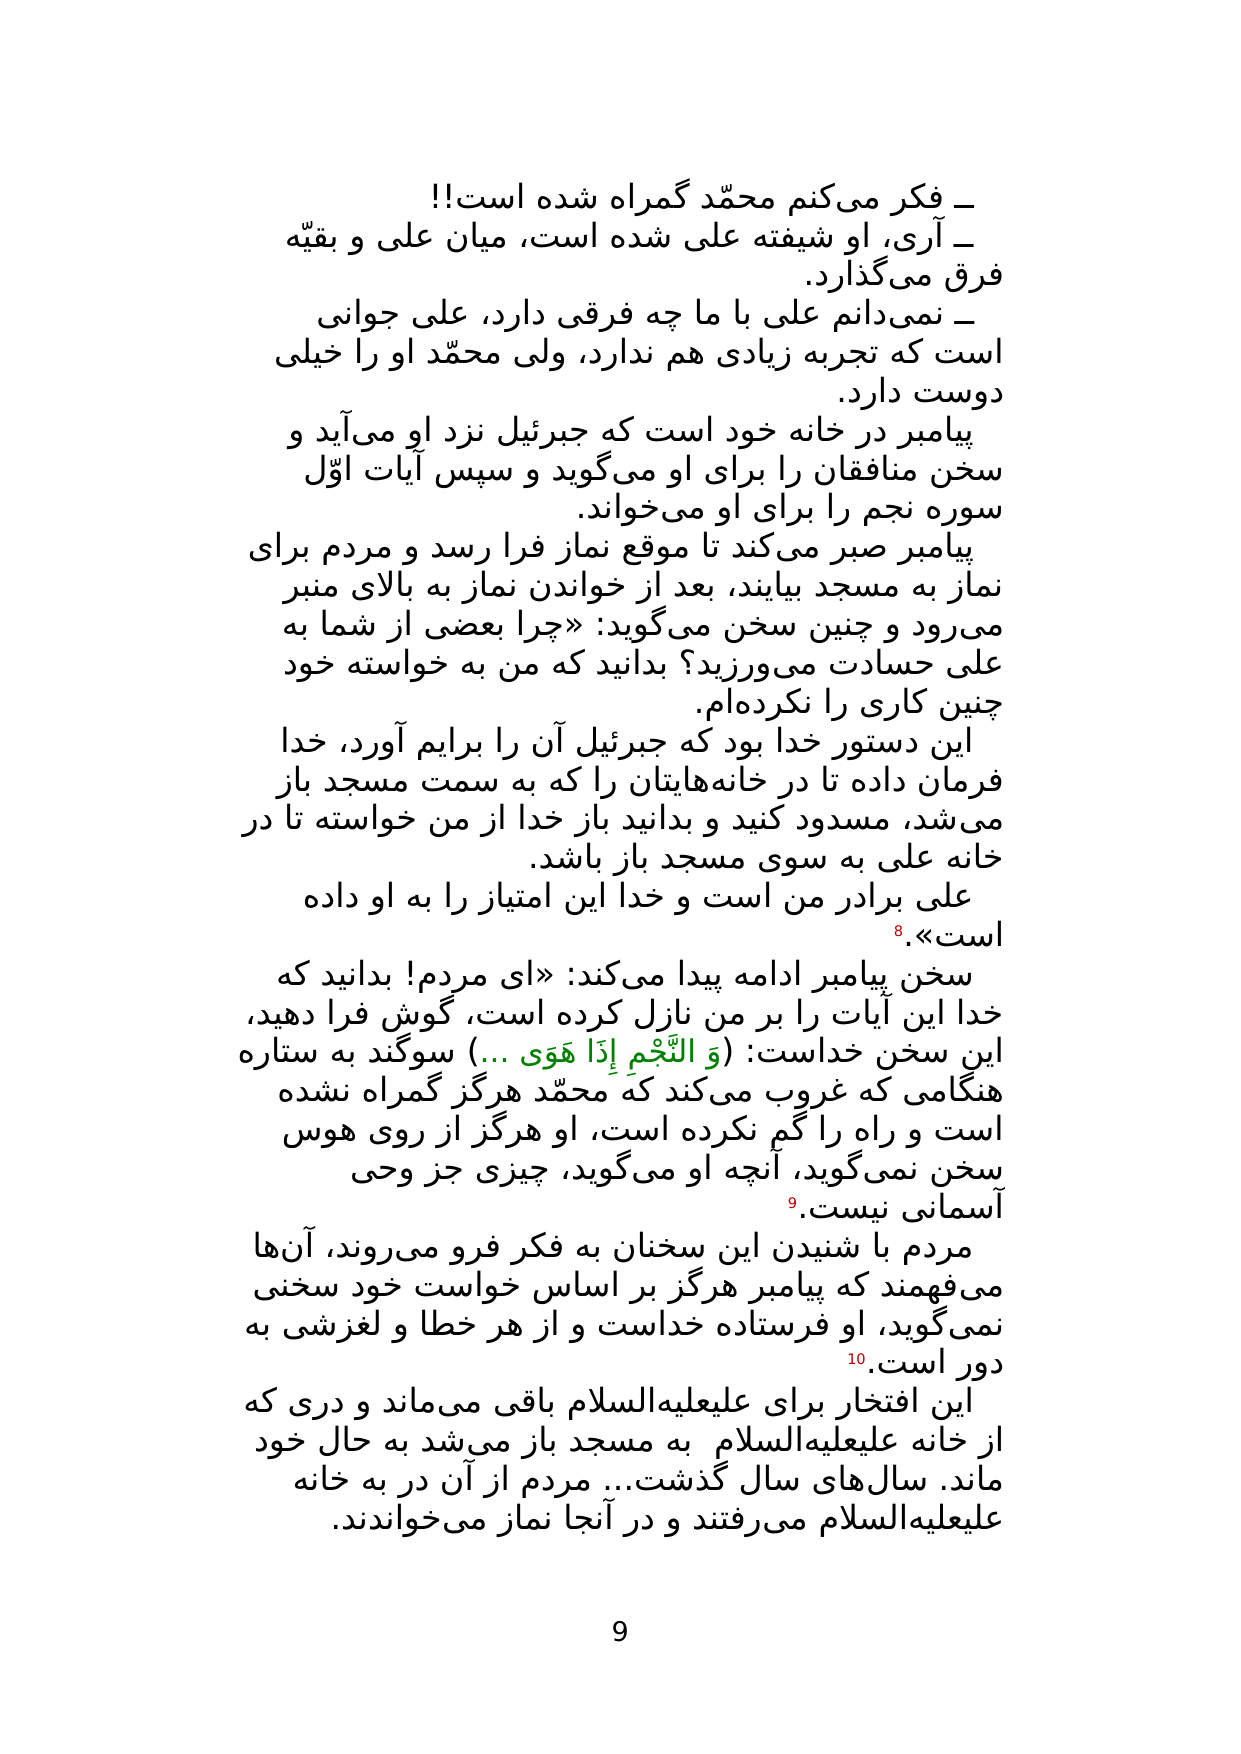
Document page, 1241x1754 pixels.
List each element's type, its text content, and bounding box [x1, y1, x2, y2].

text ــ آری، او شیفته علی شده است، میان علی و بقیّه فرق می‌گذارد. [236, 216, 1004, 294]
text ــ نمی‌دانم علی با ما چه فرقی دارد، علی جوانی است که تجربه زیادی هم ندارد، ولی محمّد او را خیلی دوست دارد. [236, 294, 1004, 410]
text ــ فکر می‌کنم محمّد گمراه شده است!! [236, 177, 1004, 216]
text این افتخار برای علیعليه‌السلام باقی می‌ماند و دری که از خانه علیعليه‌السلام به مسجد باز می‌شد به حال خود ماند. سال‌های سال گذشت... مردم از آن در به خانه علیعليه‌السلام می‌رفتند و در آنجا نماز می‌خواندند. [236, 1382, 1004, 1537]
text علی برادر من است و خدا این امتیاز را به او داده است».8 [236, 877, 1004, 954]
text سخن پیامبر ادامه پیدا می‌کند: «ای مردم! بدانید که خدا این آیات را بر من نازل کرده است، گوش فرا دهید، این سخن خداست: (وَ النَّجْمِ إِذَا هَوَی ...) سوگند به ستاره هنگامی که غروب می‌کند که محمّد هرگز گمراه نشده است و راه را گم نکرده است، او هرگز از روی هوس سخن نمی‌گوید، آنچه او می‌گوید، چیزی جز وحی آسمانی نیست.9 [236, 954, 1004, 1226]
text این دستور خدا بود که جبرئیل آن را برایم آورد، خدا فرمان داده تا در خانه‌هایتان را که به سمت مسجد باز می‌شد، مسدود کنید و بدانید باز خدا از من خواسته تا در خانه علی به سوی مسجد باز باشد. [236, 721, 1004, 877]
text پیامبر صبر می‌کند تا موقع نماز فرا رسد و مردم برای نماز به مسجد بیایند، بعد از خواندن نماز به بالای منبر می‌رود و چنین سخن می‌گوید: «چرا بعضی از شما به علی حسادت می‌ورزید؟ بدانید که من به خواسته خود چنین کاری را نکرده‌ام. [236, 527, 1004, 721]
text مردم با شنیدن این سخنان به فکر فرو می‌روند، آن‌ها می‌فهمند که پیامبر هرگز بر اساس خواست خود سخنی نمی‌گوید، او فرستاده خداست و از هر خطا و لغزشی به دور است.10 [236, 1226, 1004, 1382]
text پیامبر در خانه خود است که جبرئیل نزد او می‌آید و سخن منافقان را برای او می‌گوید و سپس آیات اوّل سوره نجم را برای او می‌خواند. [236, 410, 1004, 527]
